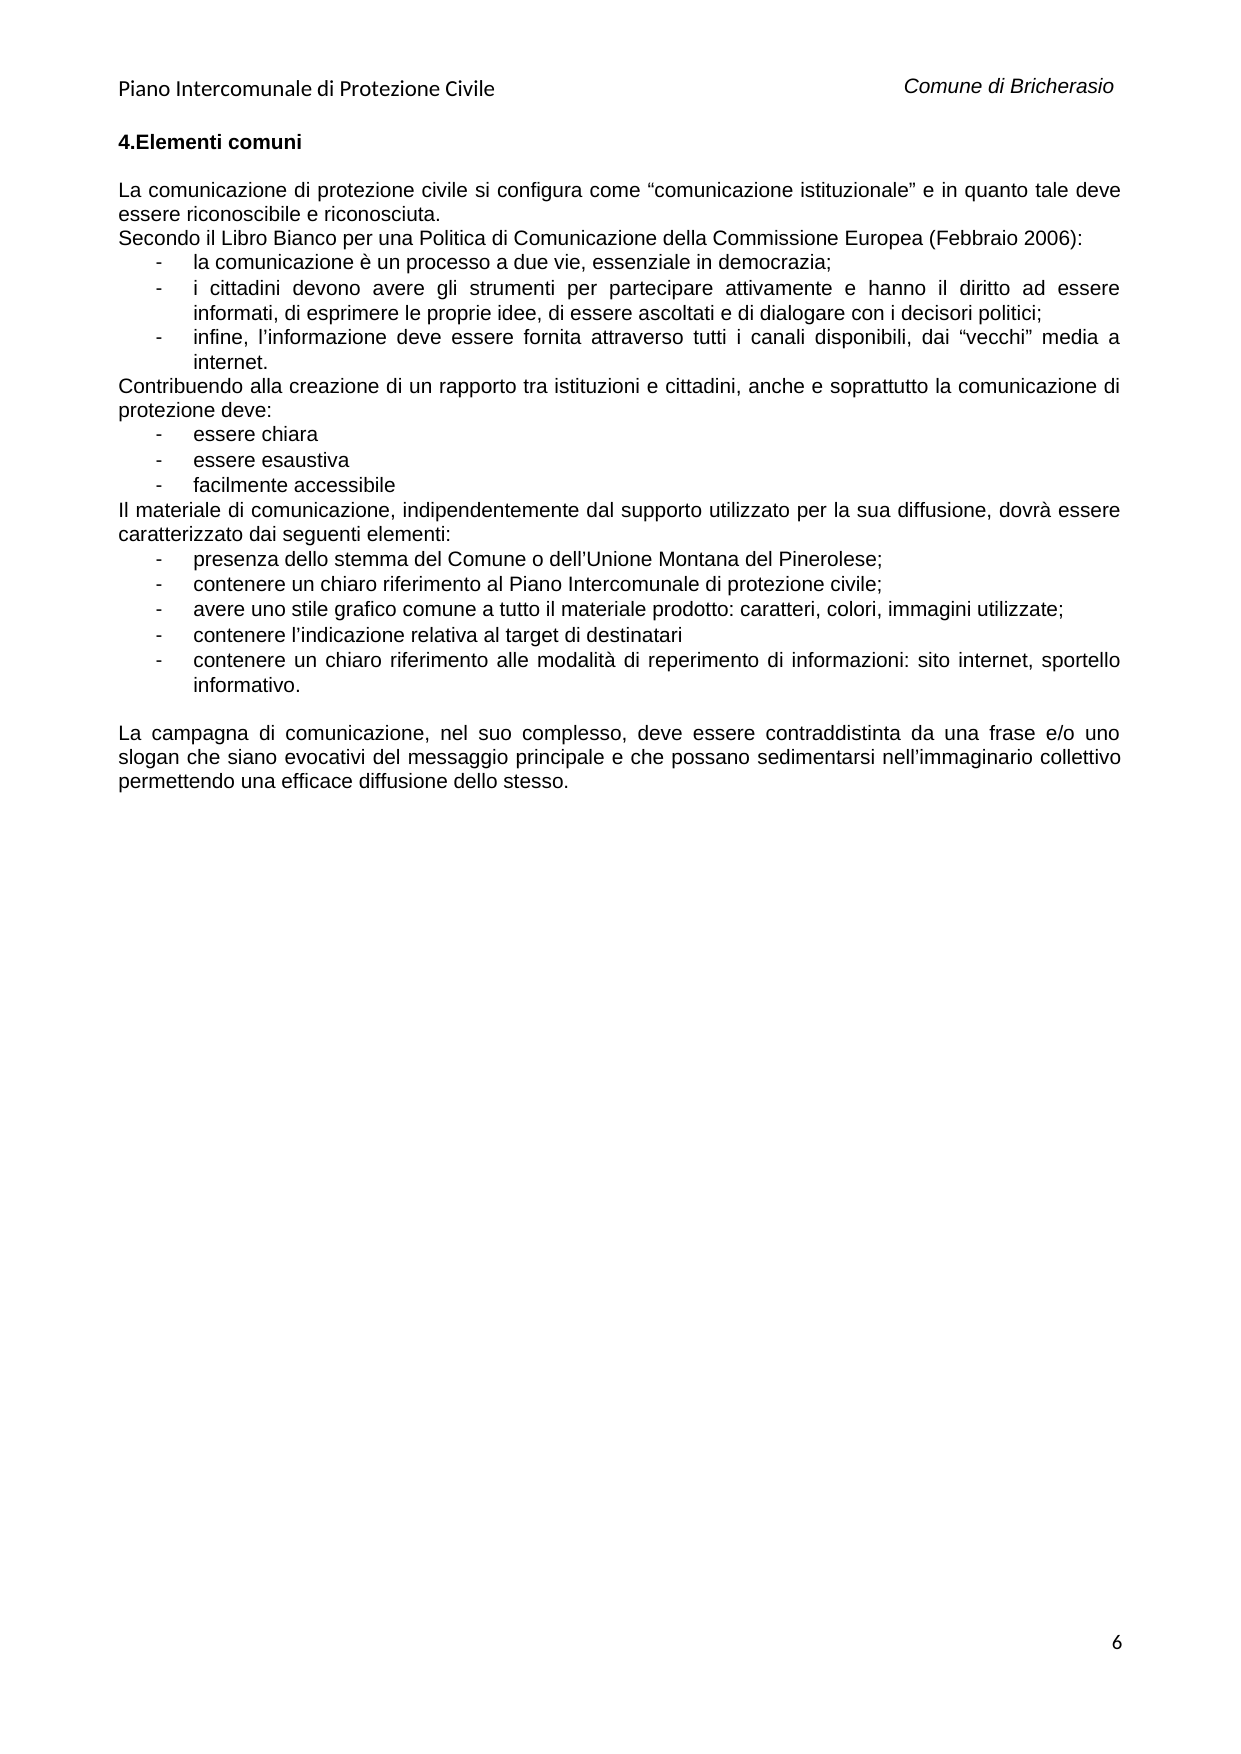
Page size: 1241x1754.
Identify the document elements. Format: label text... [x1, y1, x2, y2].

list contenere un chiaro riferimento alle modalità di reperimento di informazioni: sito internet, sportello informativo. [156, 647, 1122, 697]
list contenere l’indicazione relativa al target di destinatari [156, 622, 1122, 647]
text Secondo il Libro Bianco per una Politica di Comunicazione della Commissione Europea (Febbraio 2006): [118, 226, 1122, 249]
list la comunicazione è un processo a due vie, essenziale in democrazia; [156, 249, 1122, 275]
text La campagna di comunicazione, nel suo complesso, deve essere contraddistinta da una frase e/o uno slogan che siano evocativi del messaggio principale e che possano sedimentarsi nell’immaginario collettivo permettendo una efficace diffusione dello stesso. [118, 721, 1122, 793]
list infine, l’informazione deve essere fornita attraverso tutti i canali disponibili, dai “vecchi” media a internet. [156, 324, 1122, 374]
list essere esaustiva [156, 447, 1122, 472]
text Il materiale di comunicazione, indipendentemente dal supporto utilizzato per la sua diffusione, dovrà essere caratterizzato dai seguenti elementi: [118, 498, 1122, 546]
list facilmente accessibile [156, 472, 1122, 498]
text Contribuendo alla creazione di un rapporto tra istituzioni e cittadini, anche e soprattutto la comunicazione di protezione deve: [118, 374, 1122, 422]
list presenza dello stemma del Comune o dell’Unione Montana del Pinerolese; [156, 546, 1122, 571]
list essere chiara [156, 422, 1122, 447]
text La comunicazione di protezione civile si configura come “comunicazione istituzionale” e in quanto tale deve essere riconoscibile e riconosciuta. [118, 178, 1122, 226]
list i cittadini devono avere gli strumenti per partecipare attivamente e hanno il diritto ad essere informati, di esprimere le proprie idee, di essere ascoltati e di dialogare con i decisori politici; [156, 275, 1122, 324]
title 4.Elementi comuni [118, 130, 1122, 154]
list avere uno stile grafico comune a tutto il materiale prodotto: caratteri, colori, immagini utilizzate; [156, 597, 1122, 622]
list contenere un chiaro riferimento al Piano Intercomunale di protezione civile; [156, 571, 1122, 597]
